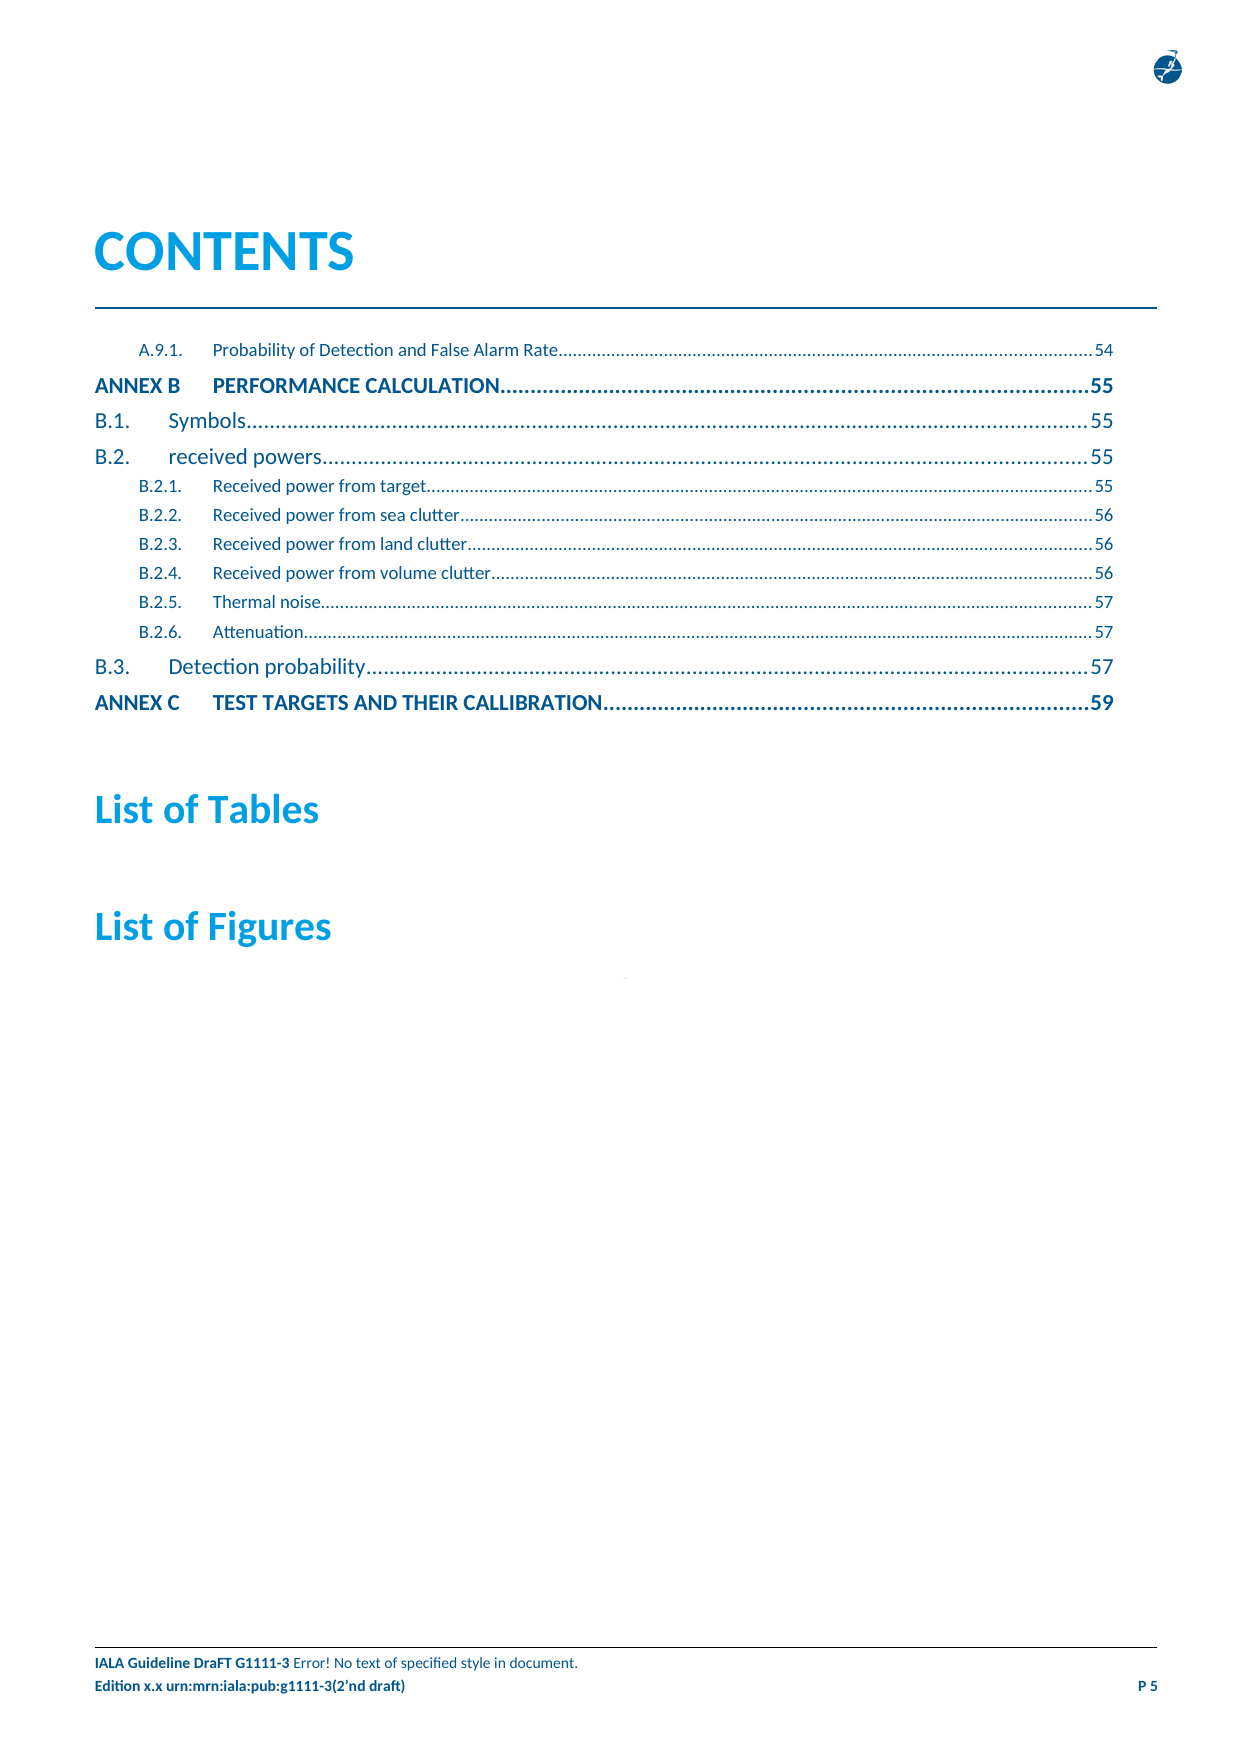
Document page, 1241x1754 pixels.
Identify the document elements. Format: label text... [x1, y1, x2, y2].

text B.2.5. Thermal noise 57 [139, 591, 1157, 613]
list List of Figures [94, 899, 1157, 950]
picture [1122, 0, 1241, 119]
text ANNEX C Test Targets and their Callibration 59 [94, 684, 1113, 716]
text B.2.3. Received power from land clutter 56 [139, 532, 1157, 555]
text B.2. received powers 55 [94, 438, 1113, 470]
text A.9.1. Probability of Detection and False Alarm Rate 54 [139, 338, 1157, 361]
text B.1. Symbols 55 [94, 403, 1113, 434]
text B.2.2. Received power from sea clutter 56 [139, 503, 1157, 526]
text B.2.1. Received power from target 55 [139, 474, 1157, 497]
text B.2.6. Attenuation 57 [139, 620, 1157, 643]
text B.2.4. Received power from volume clutter 56 [139, 561, 1157, 584]
text B.3. Detection probability 57 [94, 649, 1113, 680]
list List of Tables [94, 783, 1157, 834]
text ANNEX B Performance calculation 55 [94, 368, 1113, 399]
